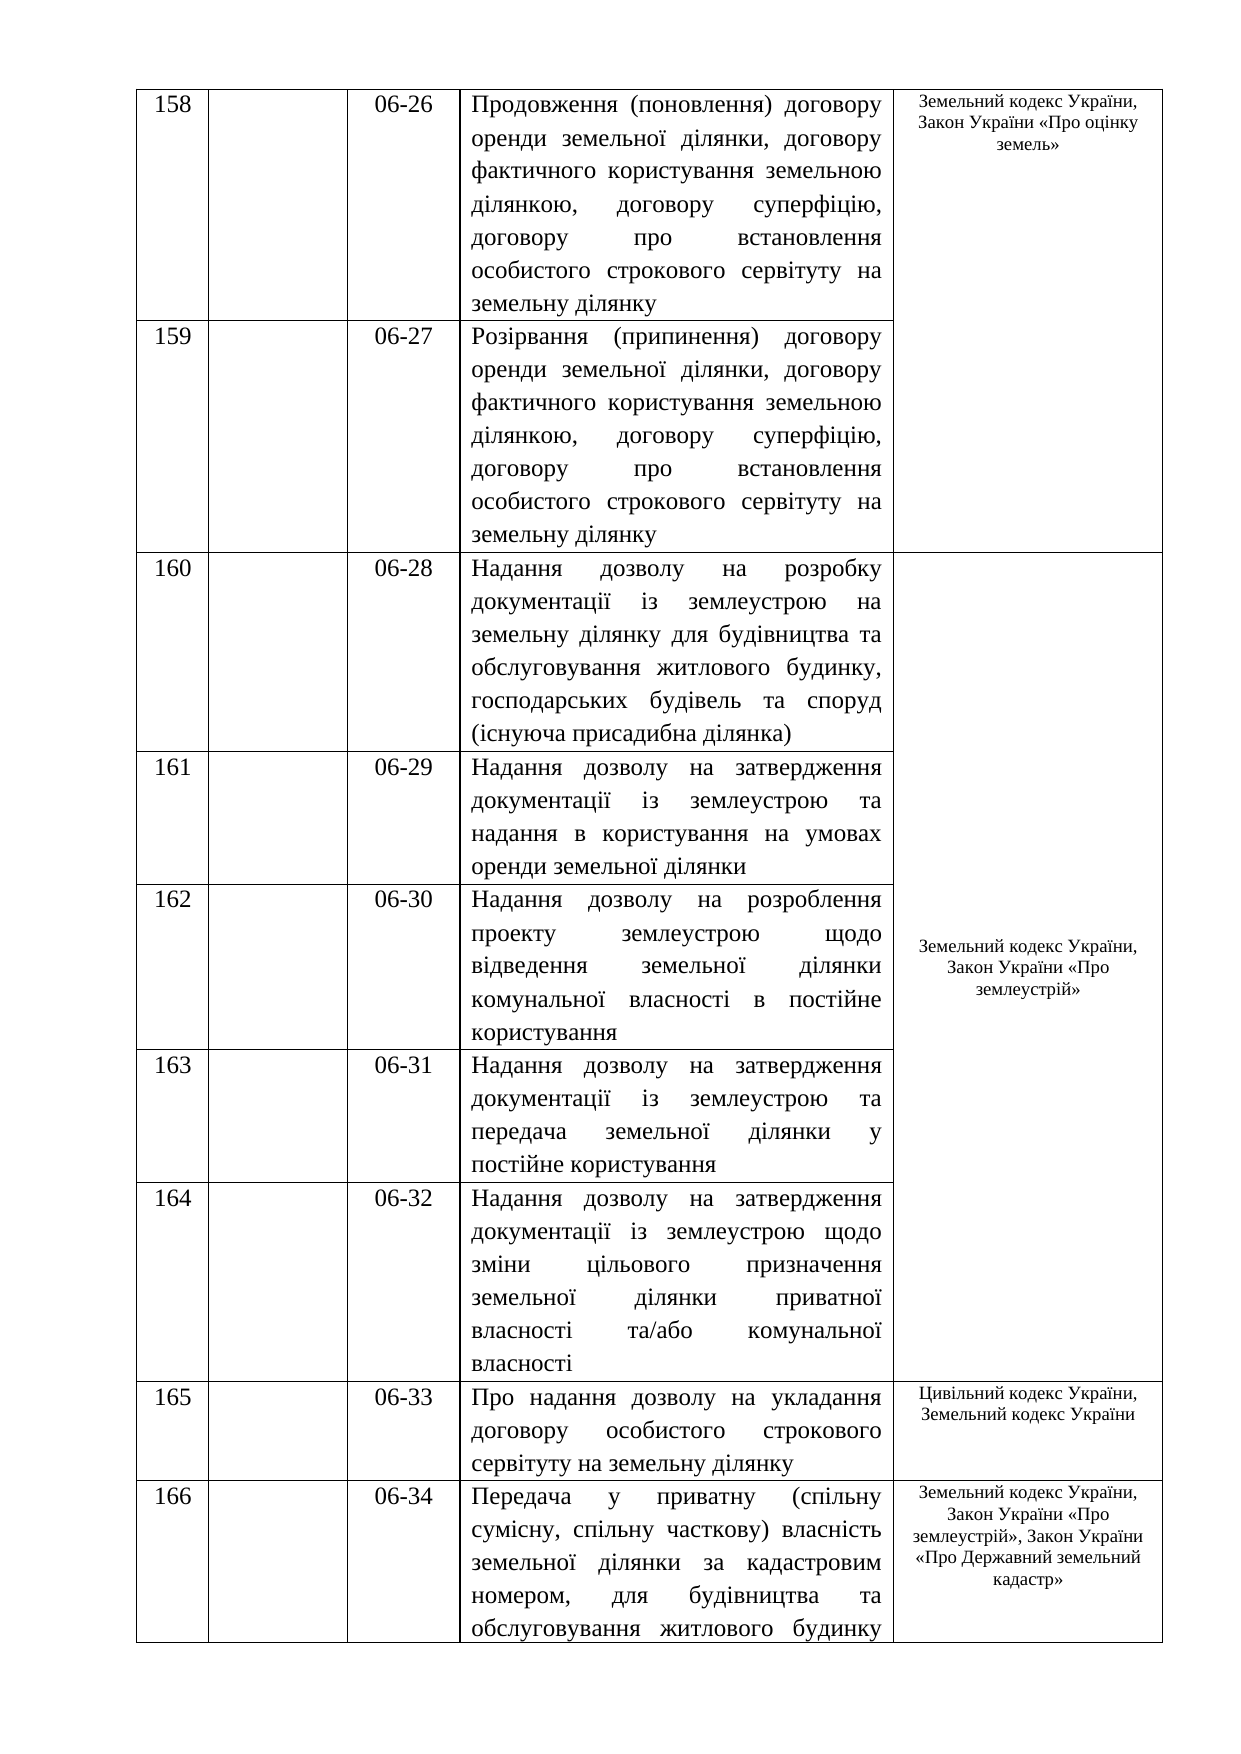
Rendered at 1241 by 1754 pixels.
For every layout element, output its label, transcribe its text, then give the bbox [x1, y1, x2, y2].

table_cell 06-29 [348, 752, 459, 883]
table_cell Надання дозволу на розроблення проекту землеустрою щодо відведення земельної ділянки комунальної власності в постійне користування [461, 885, 893, 1049]
table_cell 06-27 [348, 321, 459, 552]
table_cell 06-32 [348, 1183, 459, 1381]
table_cell 06-30 [348, 885, 459, 1049]
table_cell 06-34 [348, 1481, 459, 1642]
table_cell Надання дозволу на розробку документації із землеустрою на земельну ділянку для будівництва та обслуговування житлового будинку, господарських будівель та споруд (існуюча присадибна ділянка) [461, 553, 893, 751]
table_cell [209, 752, 347, 883]
table_cell Земельний кодекс України, Закон України «Про оцінку земель» [894, 90, 1162, 552]
table_cell [209, 885, 347, 1049]
table_cell [209, 321, 347, 552]
table_cell 159 [137, 321, 208, 552]
table_cell 163 [137, 1050, 208, 1182]
table_cell [209, 1050, 347, 1182]
table_cell 164 [137, 1183, 208, 1381]
table_cell 162 [137, 885, 208, 1049]
table_cell [209, 1382, 347, 1480]
table_cell Земельний кодекс України, Закон України «Про землеустрій» [894, 553, 1162, 1381]
table_cell 06-31 [348, 1050, 459, 1182]
table_cell 161 [137, 752, 208, 883]
table_cell Продовження (поновлення) договору оренди земельної ділянки, договору фактичного користування земельною ділянкою, договору суперфіцію, договору про встановлення особистого строкового сервітуту на земельну ділянку [461, 90, 893, 320]
table_cell [209, 1183, 347, 1381]
table_cell 160 [137, 553, 208, 751]
table_cell 06-28 [348, 553, 459, 751]
table_cell 166 [137, 1481, 208, 1642]
table_cell [209, 90, 347, 320]
table_cell Надання дозволу на затвердження документації із землеустрою щодо зміни цільового призначення земельної ділянки приватної власності та/або комунальної власності [461, 1183, 893, 1381]
table_cell [209, 1481, 347, 1642]
table_cell Надання дозволу на затвердження документації із землеустрою та надання в користування на умовах оренди земельної ділянки [461, 752, 893, 883]
table_cell Надання дозволу на затвердження документації із землеустрою та передача земельної ділянки у постійне користування [461, 1050, 893, 1182]
table_cell 06-33 [348, 1382, 459, 1480]
table_cell Розірвання (припинення) договору оренди земельної ділянки, договору фактичного користування земельною ділянкою, договору суперфіцію, договору про встановлення особистого строкового сервітуту на земельну ділянку [461, 321, 893, 552]
table_cell 06-26 [348, 90, 459, 320]
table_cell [461, 1481, 893, 1642]
table_cell 165 [137, 1382, 208, 1480]
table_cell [894, 1481, 1162, 1642]
table_cell 158 [137, 90, 208, 320]
table_cell Про надання дозволу на укладання договору особистого строкового сервітуту на земельну ділянку [461, 1382, 893, 1480]
table_cell [209, 553, 347, 751]
table_cell Цивільний кодекс України, Земельний кодекс України [894, 1382, 1162, 1480]
